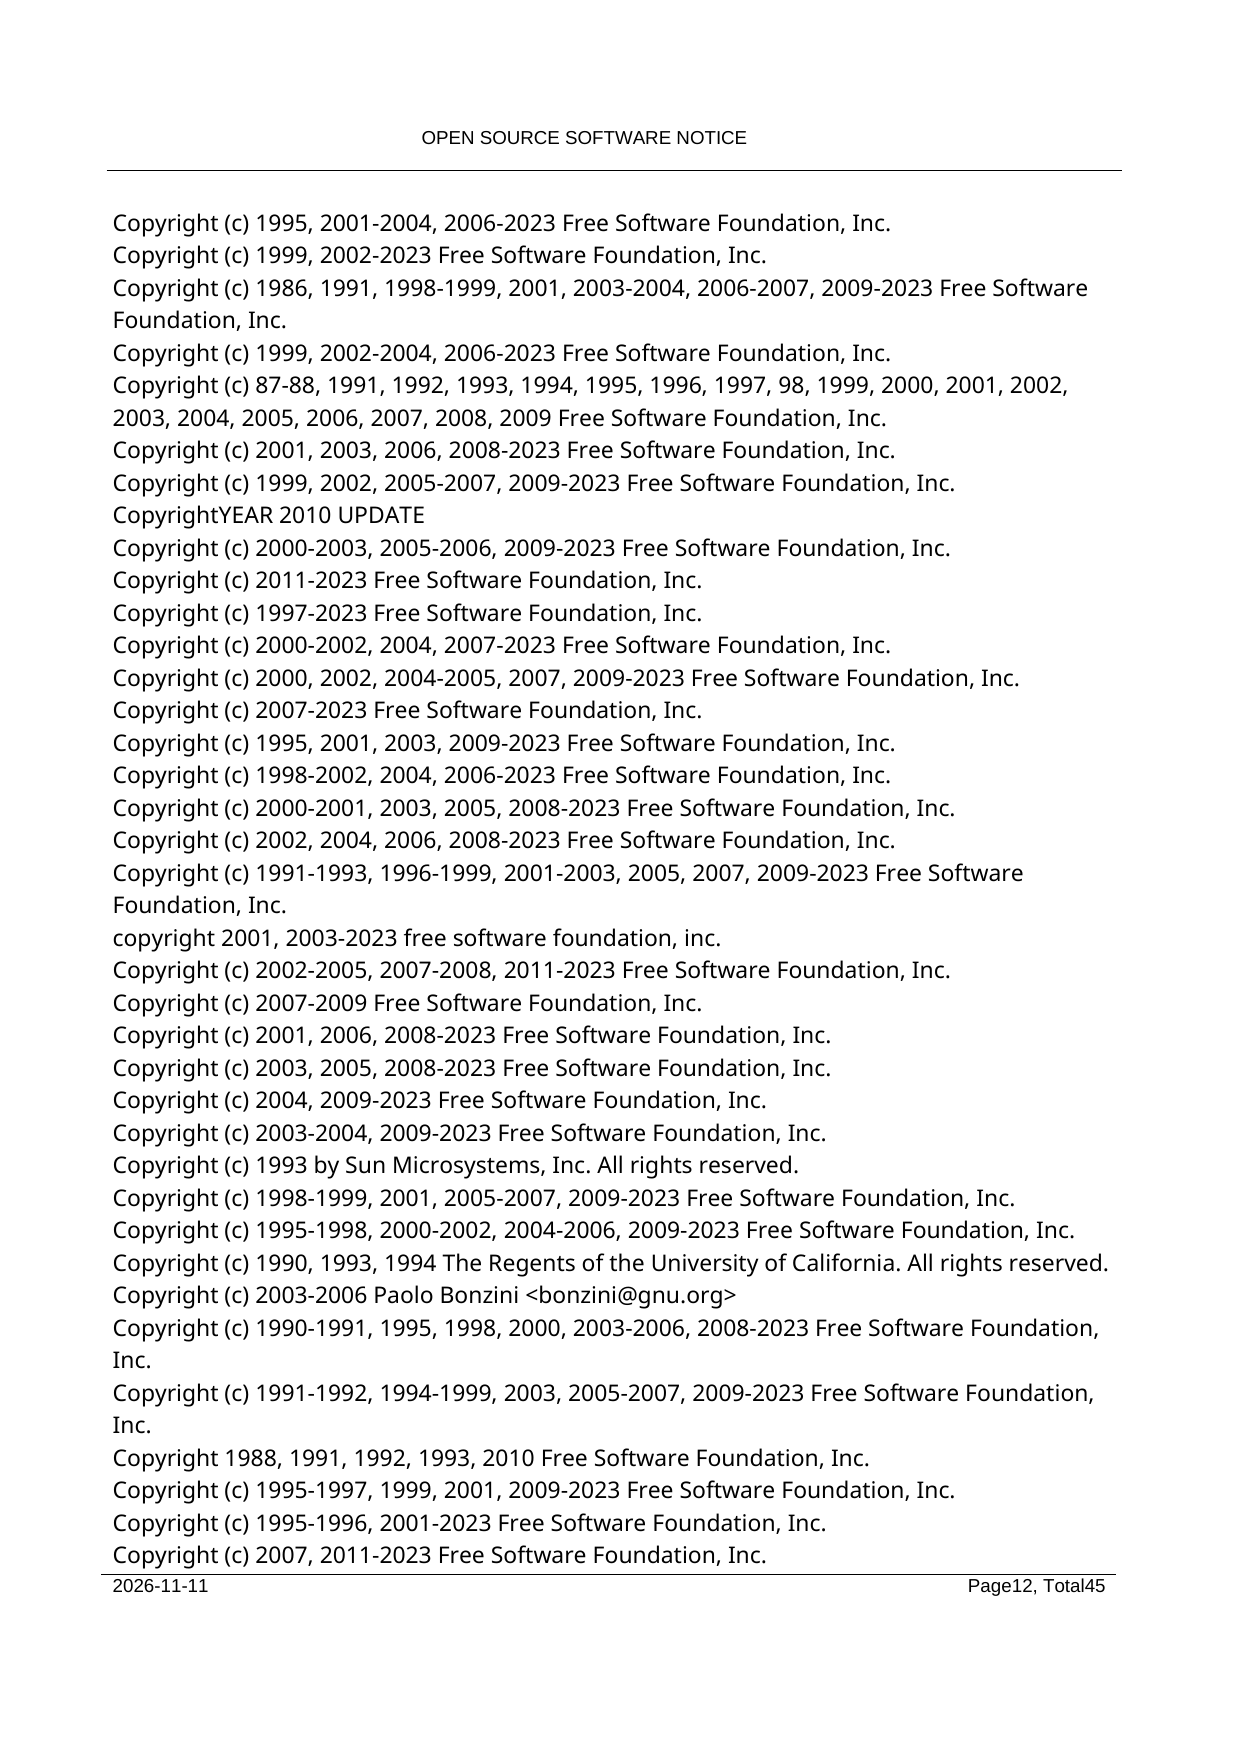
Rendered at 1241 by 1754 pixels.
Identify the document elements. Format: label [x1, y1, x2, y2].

text [112, 206, 1128, 1571]
